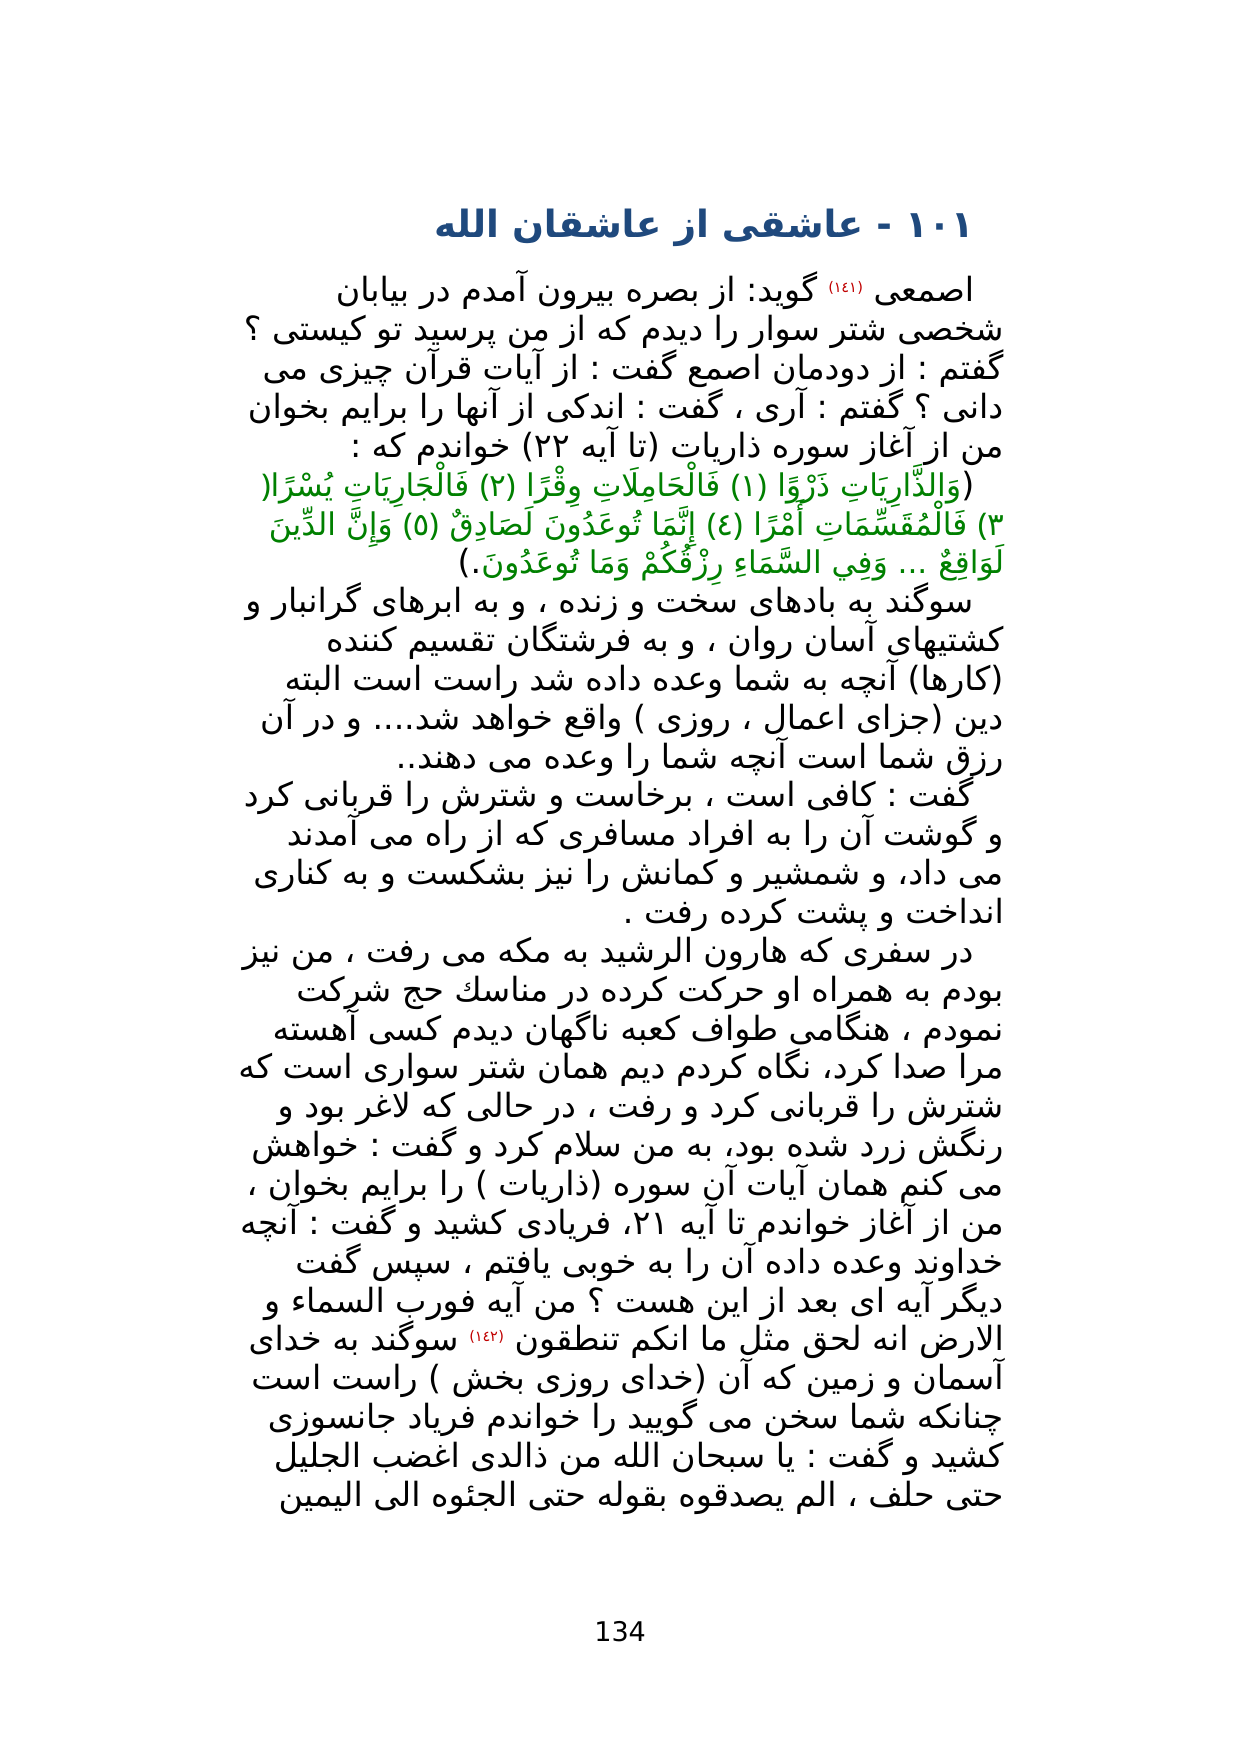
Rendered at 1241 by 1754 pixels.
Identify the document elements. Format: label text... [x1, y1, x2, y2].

text (وَالذَّارِيَاتِ ذَرْوًا ﴿١﴾ فَالْحَامِلَاتِ وِقْرًا ﴿٢﴾ فَالْجَارِيَاتِ يُسْرًا﴿٣﴾ فَالْمُقَسِّمَاتِ أَمْرًا ﴿٤﴾ إِنَّمَا تُوعَدُونَ لَصَادِقٌ ﴿٥﴾ وَإِنَّ الدِّينَ لَوَاقِعٌ ... وَفِي السَّمَاءِ رِزْقُكُمْ وَمَا تُوعَدُونَ.) [236, 465, 1004, 582]
subtitle ١٠١ - عاشقى از عاشقان الله [236, 202, 1004, 246]
text در سفرى كه هارون الرشيد به مكه مى رفت ، من نيز بودم به همراه او حركت كرده در مناسك حج شركت نمودم ، هنگامى طواف كعبه ناگهان ديدم كسى آهسته مرا صدا كرد، نگاه كردم ديم همان شتر سوارى است كه شترش را قربانى كرد و رفت ، در حالى كه لاغر بود و رنگش زرد شده بود، به من سلام كرد و گفت : خواهش مى كنم همان آيات آن سوره (ذاريات ) را برايم بخوان ، من از آغاز خواندم تا آيه ٢١، فريادى كشيد و گفت : آنچه خداوند وعده داده آن را به خوبى يافتم ، سپس گفت ديگر آيه اى بعد از اين هست ؟ من آيه فورب السماء و الارض انه لحق مثل ما انكم تنطقون (١٤٢) سوگند به خداى آسمان و زمين كه آن (خداى روزى بخش ) راست است چنانكه شما سخن مى گوييد را خواندم فرياد جانسوزى كشيد و گفت : يا سبحان الله من ذالدى اغضب الجليل حتى حلف ، الم يصدقوه بقوله حتى الجئوه الى اليمين [236, 931, 1004, 1514]
text سوگند به بادهاى سخت و زنده ، و به ابرهاى گرانبار و كشتيهاى آسان روان ، و به فرشتگان تقسيم كننده (كارها) آنچه به شما وعده داده شد راست است البته دين (جزاى اعمال ، روزى ) واقع خواهد شد.... و در آن رزق شما است آنچه شما را وعده مى دهند.. [236, 582, 1004, 776]
text گفت : كافى است ، برخاست و شترش را قربانى كرد و گوشت آن را به افراد مسافرى كه از راه مى آمدند مى داد، و شمشير و كمانش را نيز بشكست و به كنارى انداخت و پشت كرده رفت . [236, 776, 1004, 931]
text اصمعى (١٤١) گويد: از بصره بيرون آمدم در بيابان شخصى شتر سوار را ديدم كه از من پرسيد تو كيستى ؟ گفتم : از دودمان اصمع گفت : از آيات قرآن چيزى مى دانى ؟ گفتم : آرى ، گفت : اندكى از آنها را برايم بخوان من از آغاز سوره ذاريات (تا آيه ٢٢) خواندم كه : [236, 271, 1004, 465]
